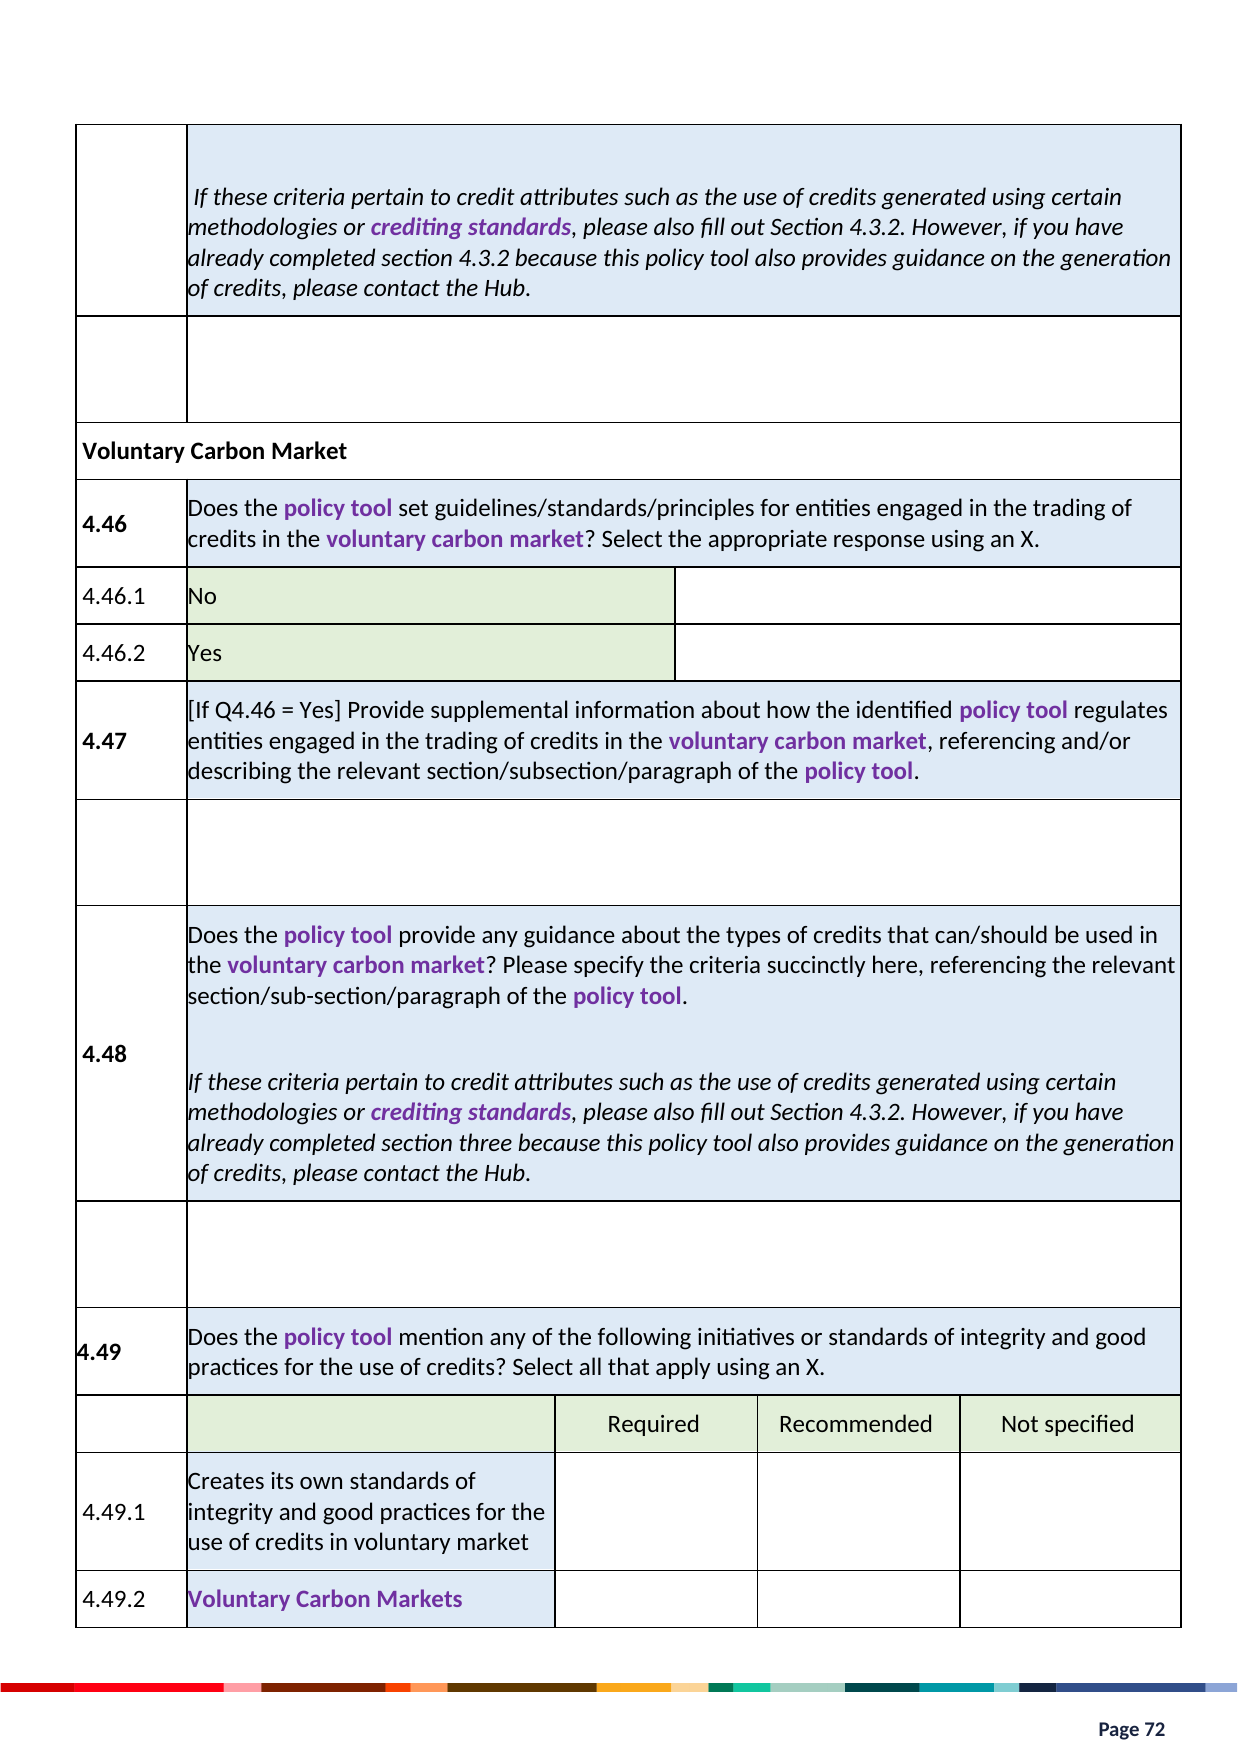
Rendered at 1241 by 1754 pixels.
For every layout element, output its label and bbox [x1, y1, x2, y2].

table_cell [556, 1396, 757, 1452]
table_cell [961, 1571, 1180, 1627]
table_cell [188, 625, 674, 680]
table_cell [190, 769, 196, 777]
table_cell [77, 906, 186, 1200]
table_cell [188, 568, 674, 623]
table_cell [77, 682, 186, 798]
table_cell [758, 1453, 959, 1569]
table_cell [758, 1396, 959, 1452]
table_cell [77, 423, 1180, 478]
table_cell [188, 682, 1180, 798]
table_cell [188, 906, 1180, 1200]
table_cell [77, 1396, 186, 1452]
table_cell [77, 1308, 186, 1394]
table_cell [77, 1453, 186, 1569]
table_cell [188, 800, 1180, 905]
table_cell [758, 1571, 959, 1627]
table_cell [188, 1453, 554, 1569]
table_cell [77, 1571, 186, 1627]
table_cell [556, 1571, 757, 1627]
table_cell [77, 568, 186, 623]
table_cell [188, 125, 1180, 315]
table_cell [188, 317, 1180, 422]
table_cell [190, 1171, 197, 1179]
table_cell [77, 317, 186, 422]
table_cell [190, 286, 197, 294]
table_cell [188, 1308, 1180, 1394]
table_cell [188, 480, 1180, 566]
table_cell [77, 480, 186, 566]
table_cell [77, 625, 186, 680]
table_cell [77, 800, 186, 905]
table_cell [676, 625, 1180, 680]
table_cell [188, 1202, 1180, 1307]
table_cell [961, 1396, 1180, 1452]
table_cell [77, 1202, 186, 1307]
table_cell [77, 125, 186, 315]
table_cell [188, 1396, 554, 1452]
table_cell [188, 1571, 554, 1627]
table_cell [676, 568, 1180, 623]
picture [0, 1683, 1236, 1692]
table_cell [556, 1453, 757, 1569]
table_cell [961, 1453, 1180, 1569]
